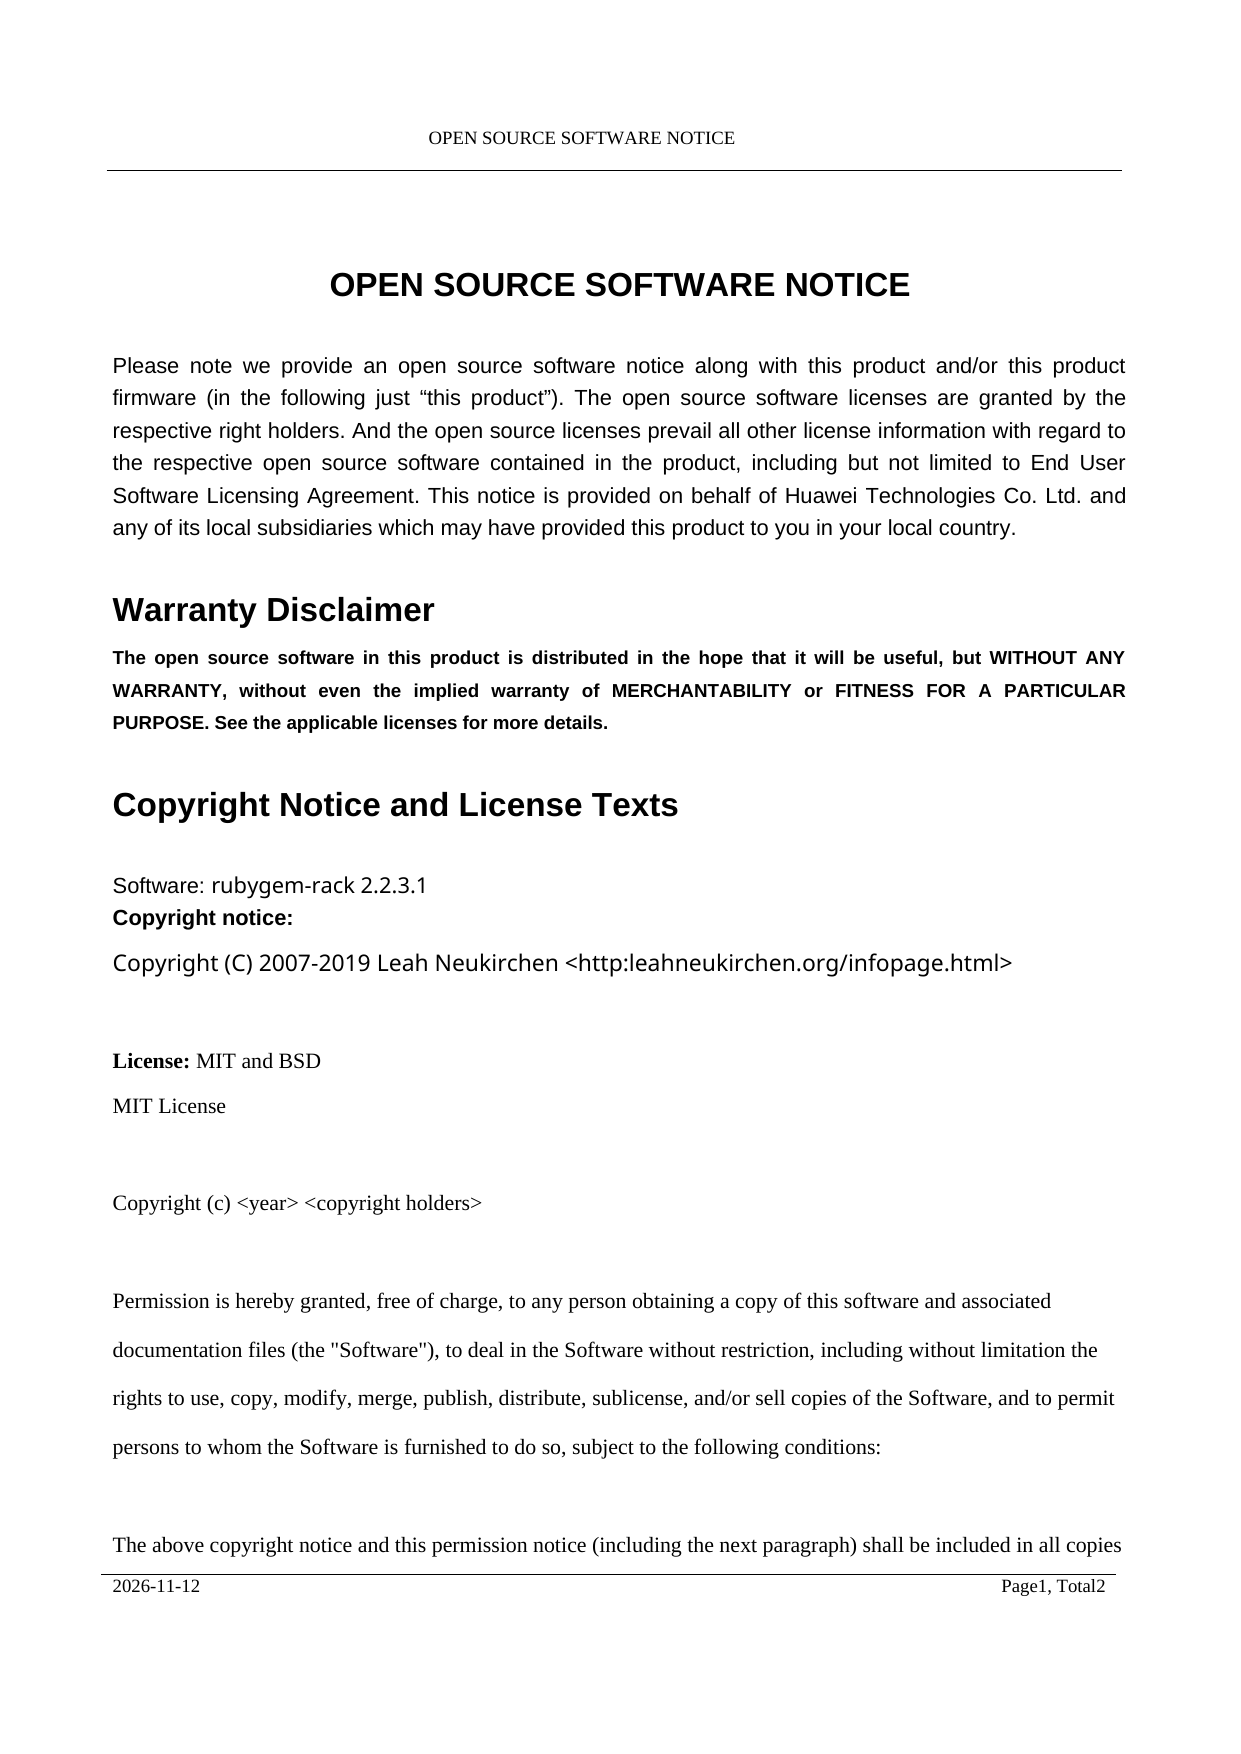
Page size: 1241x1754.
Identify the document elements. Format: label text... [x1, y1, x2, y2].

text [112, 1089, 1128, 1560]
text Please note we provide an open source software notice along with this product and/or this product firmware (in the following just “this product”). The open source software licenses are granted by the respective right holders. And the open source licenses prevail all other license information with regard to the respective open source software contained in the product, including but not limited to End User Software Licensing Agreement. This notice is provided on behalf of Huawei Technologies Co. Ltd. and any of its local subsidiaries which may have provided this product to you in your local country. [112, 349, 1128, 544]
text Software: rubygem-rack 2.2.3.1 [112, 869, 1128, 901]
text Copyright (C) 2007-2019 Leah Neukirchen <http:leahneukirchen.org/infopage.html> [112, 947, 1128, 1028]
text Warranty Disclaimer [112, 576, 1128, 641]
text Copyright Notice and License Texts [112, 771, 1128, 836]
text OPEN SOURCE SOFTWARE NOTICE [112, 251, 1128, 316]
text The open source software in this product is distributed in the hope that it will be useful, but WITHOUT ANY WARRANTY, without even the implied warranty of MERCHANTABILITY or FITNESS FOR A PARTICULAR PURPOSE. See the applicable licenses for more details. [112, 641, 1128, 739]
text Copyright notice: [112, 901, 1128, 934]
text License: MIT and BSD [112, 1044, 1128, 1077]
